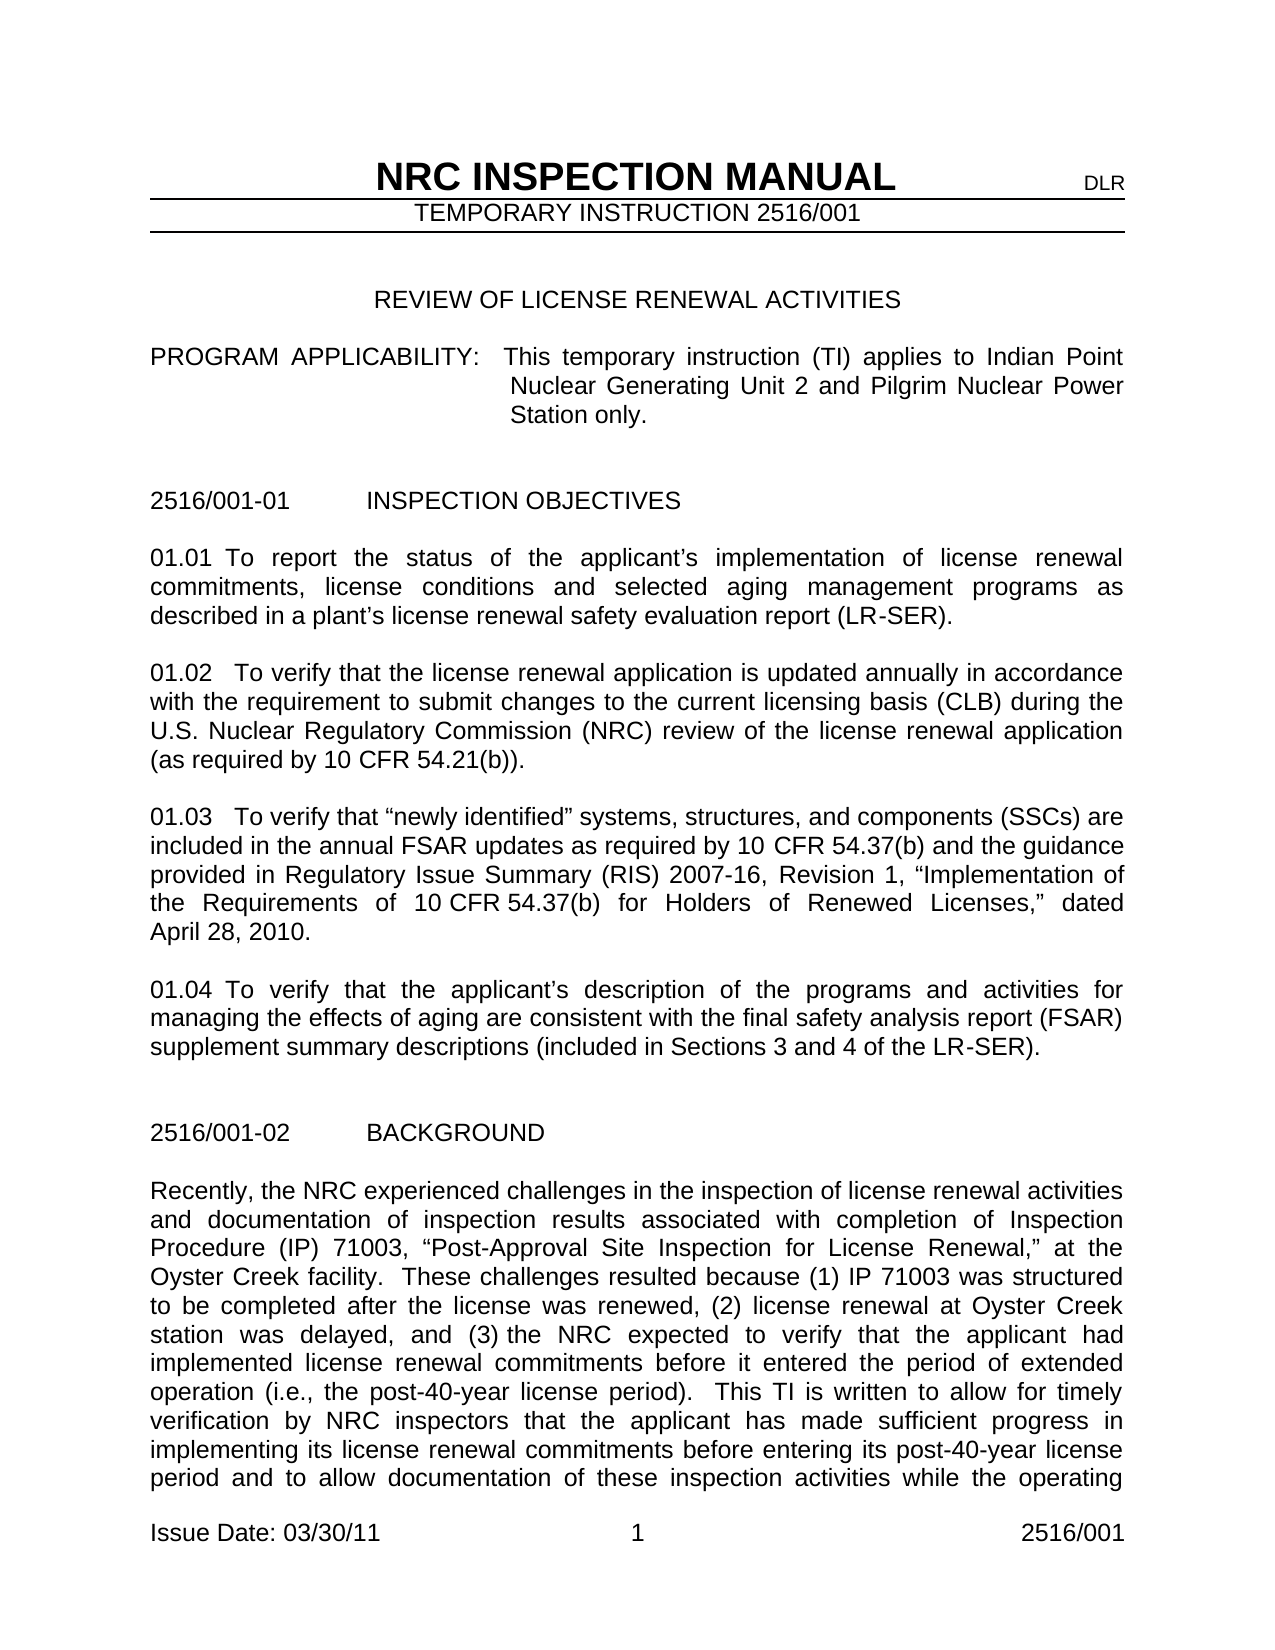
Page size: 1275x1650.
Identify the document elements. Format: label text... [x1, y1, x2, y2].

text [150, 1176, 1125, 1492]
text PROGRAM APPLICABILITY: This temporary instruction (TI) applies to Indian Point Nuclear Generating Unit 2 and Pilgrim Nuclear Power Station only. [150, 342, 1125, 428]
text NRC INSPECTION MANUAL DLR [150, 153, 1125, 198]
text TEMPORARY INSTRUCTION 2516/001 [150, 200, 1125, 227]
text 2516/001-01 INSPECTION OBJECTIVES [150, 486, 1125, 515]
text 01.04 To verify that the applicant’s description of the programs and activities for managing the effects of aging are consistent with the final safety analysis report (FSAR) supplement summary descriptions (included in Sections 3 and 4 of the LR-SER). [150, 975, 1125, 1061]
text 2516/001-02 BACKGROUND [150, 1118, 1125, 1147]
text REVIEW OF LICENSE RENEWAL ACTIVITIES [150, 285, 1125, 313]
list To report the status of the applicant’s implementation of license renewal commitments, license conditions and selected aging management programs as described in a plant’s license renewal safety evaluation report (LR-SER). [150, 543, 1125, 630]
text 01.02 To verify that the license renewal application is updated annually in accordance with the requirement to submit changes to the current licensing basis (CLB) during the U.S. Nuclear Regulatory Commission (NRC) review of the license renewal application (as required by 10 CFR 54.21(b)). [150, 658, 1125, 773]
text 01.03 To verify that “newly identified” systems, structures, and components (SSCs) are included in the annual FSAR updates as required by 10 CFR 54.37(b) and the guidance provided in Regulatory Issue Summary (RIS) 2007-16, Revision 1, “Implementation of the Requirements of 10 CFR 54.37(b) for Holders of Renewed Licenses,” dated April 28, 2010. [150, 802, 1125, 946]
